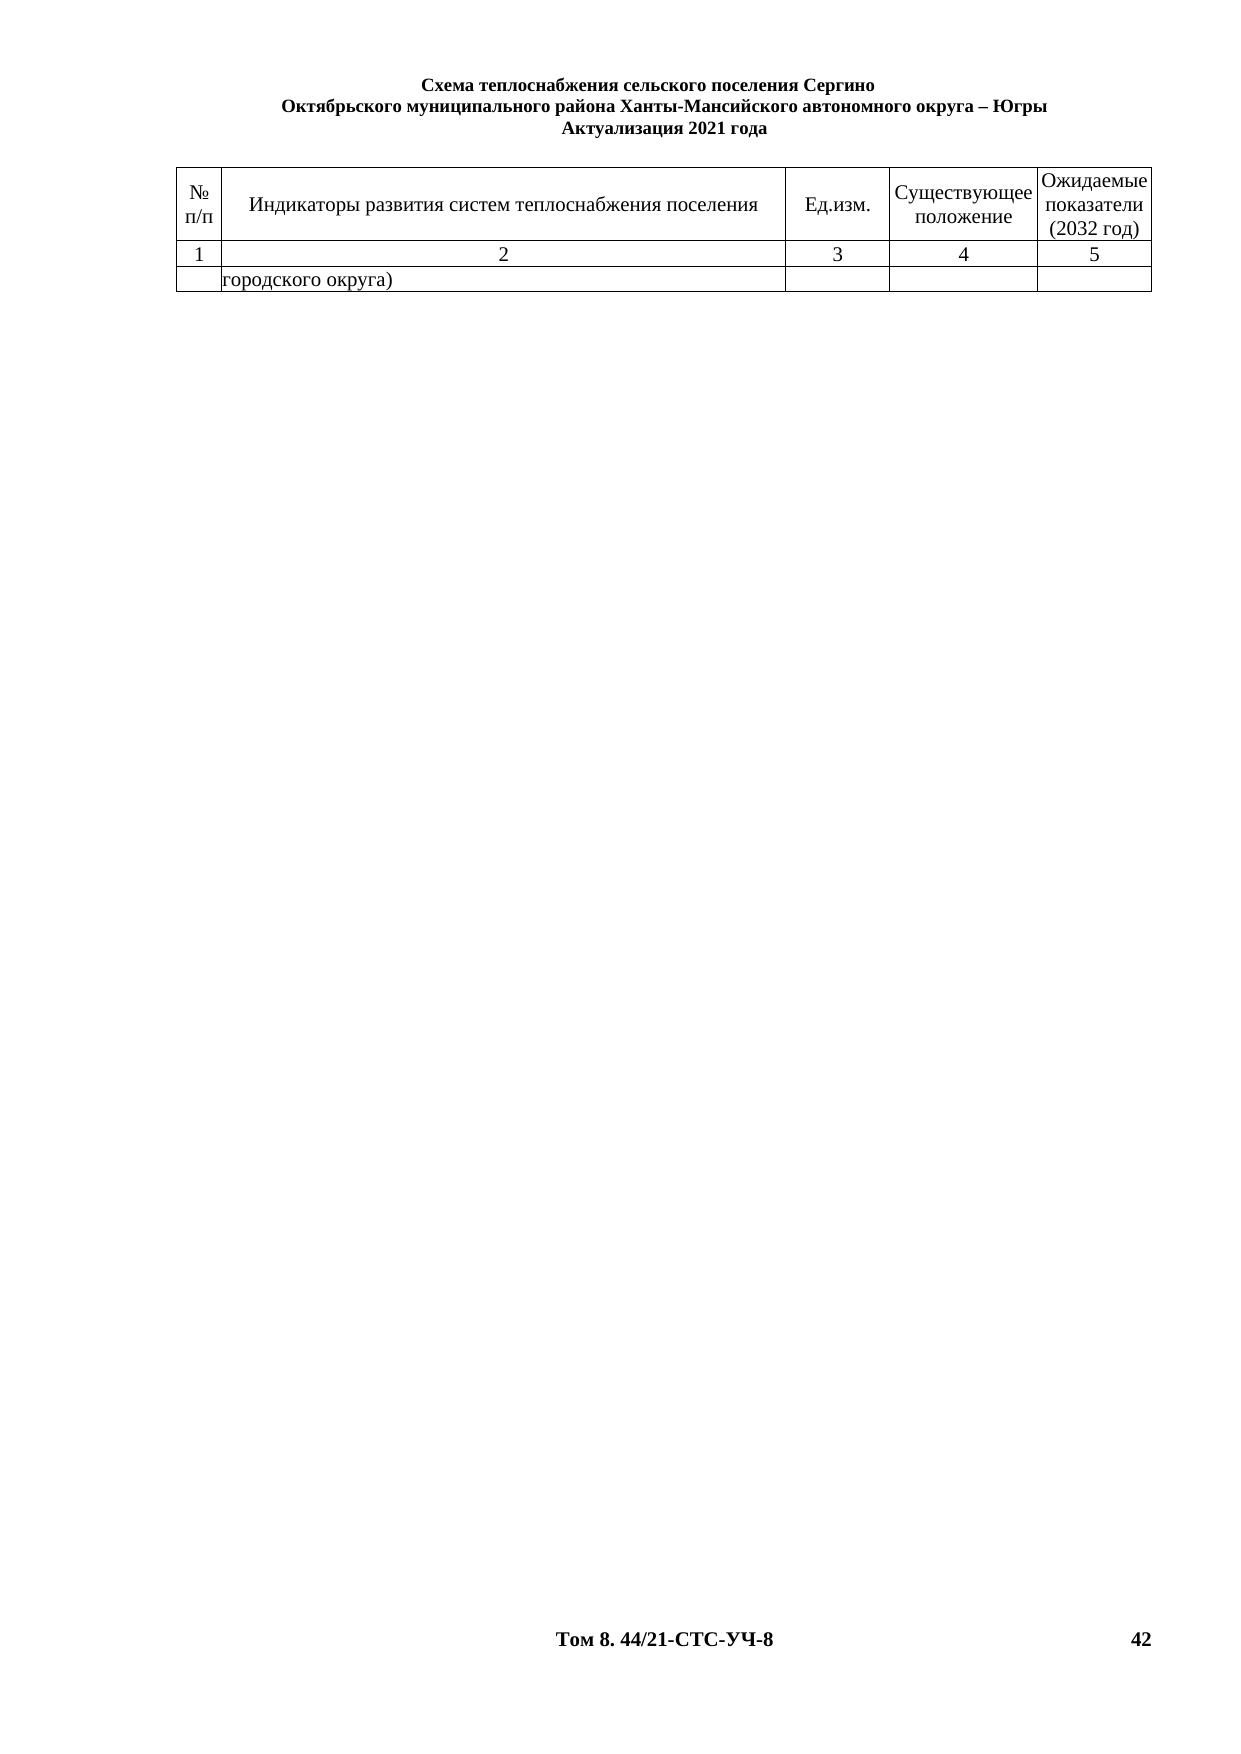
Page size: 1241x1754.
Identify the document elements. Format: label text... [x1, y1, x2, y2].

table_cell 13 [177, 267, 221, 291]
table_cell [222, 267, 785, 291]
table_header Ед.изм. [786, 168, 889, 240]
table_cell 1 [177, 241, 221, 266]
table_cell 3 [786, 241, 889, 266]
table_header № п/п [177, 168, 221, 240]
table_cell 2 [222, 241, 785, 266]
table_cell % [786, 267, 889, 291]
table_cell 5 [1038, 241, 1151, 266]
table_cell 8 [1038, 267, 1151, 291]
table_header Ожидаемые показатели (2032 год) [1038, 168, 1151, 240]
table_cell 0 [890, 267, 1037, 291]
table_header Индикаторы развития систем теплоснабжения поселения [222, 168, 785, 240]
table_cell 4 [890, 241, 1037, 266]
table_header Существующее положение [890, 168, 1037, 240]
